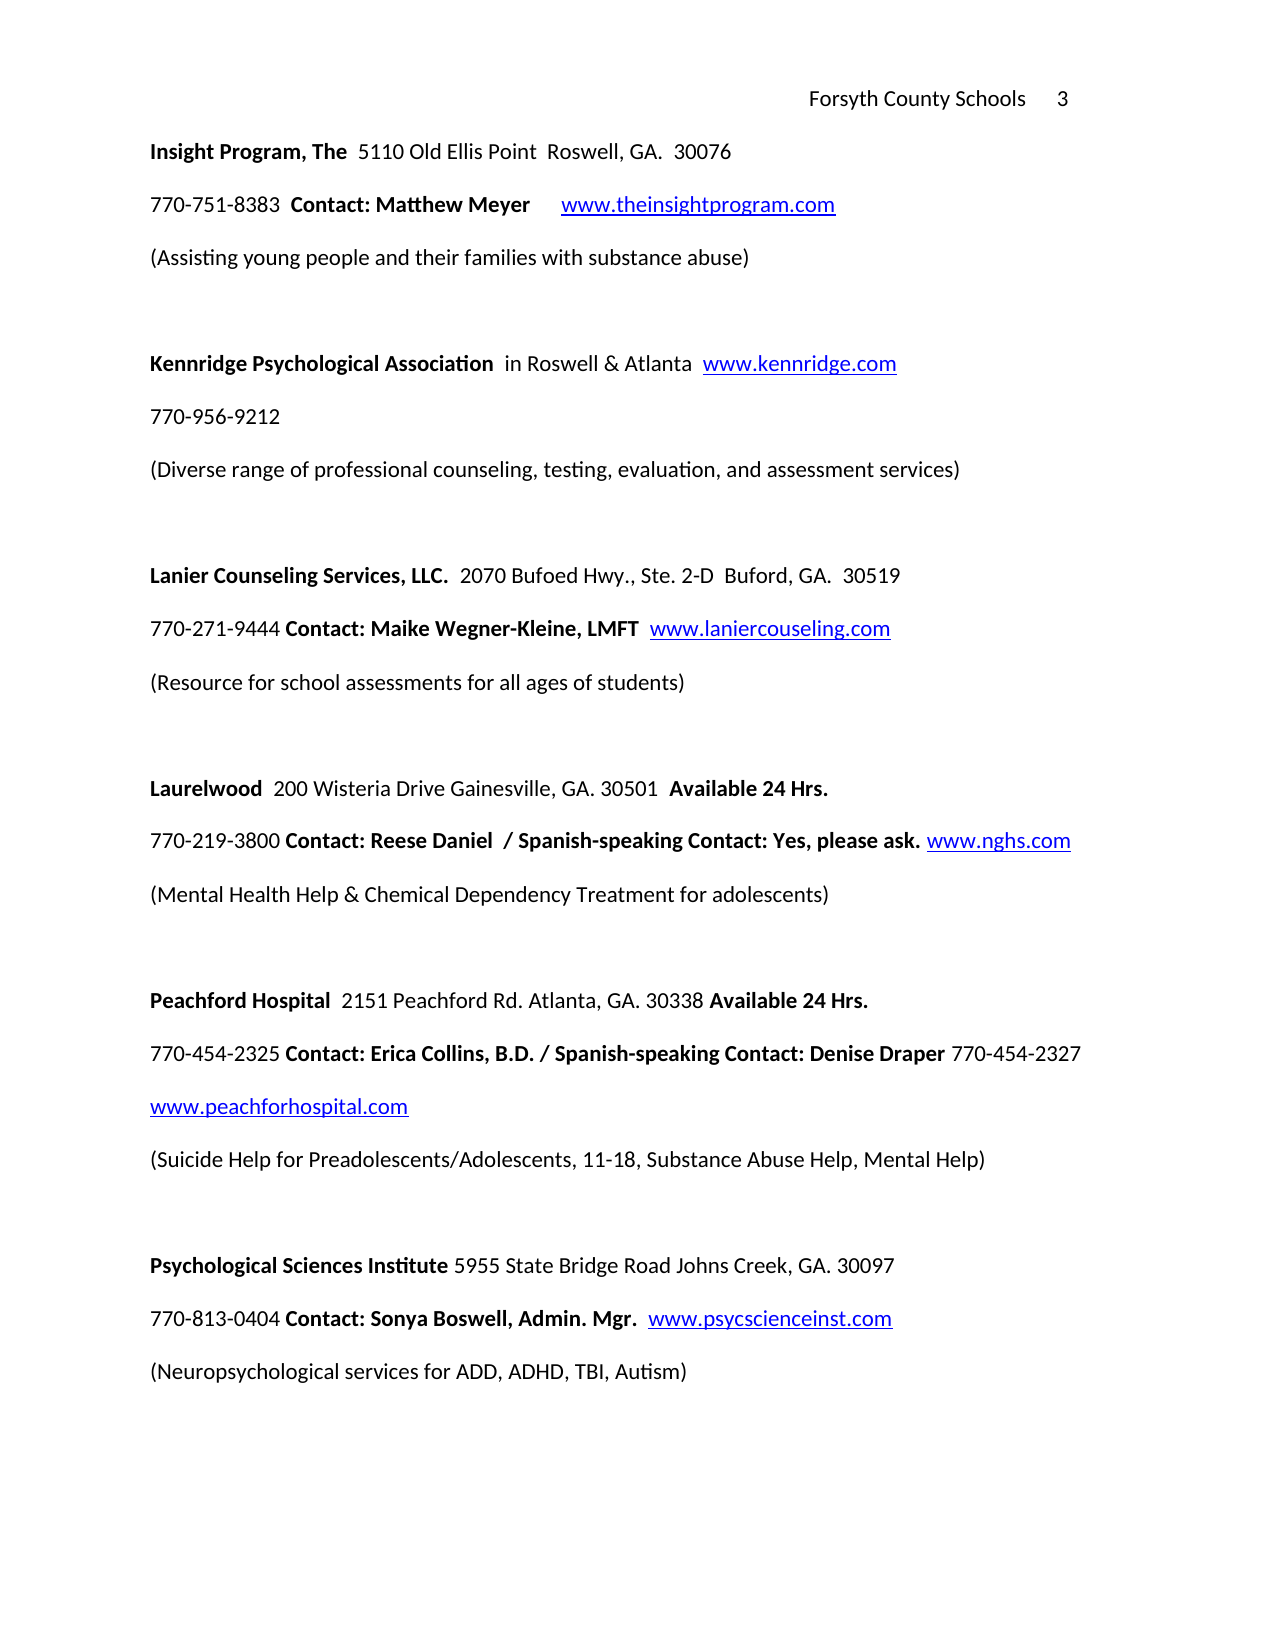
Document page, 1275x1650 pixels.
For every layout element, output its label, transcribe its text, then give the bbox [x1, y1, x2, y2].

text www.peachforhospital.com [150, 1092, 1125, 1120]
text 770-454-2325 Contact: Erica Collins, B.D. / Spanish-speaking Contact: Denise Draper 770-454-2327 [150, 1039, 1125, 1067]
text 770-813-0404 Contact: Sonya Boswell, Admin. Mgr. www.psycscienceinst.com [150, 1304, 1125, 1332]
text Psychological Sciences Institute 5955 State Bridge Road Johns Creek, GA. 30097 [150, 1251, 1125, 1279]
text 770-956-9212 [150, 402, 1125, 431]
text (Resource for school assessments for all ages of students) [150, 668, 1125, 696]
text Laurelwood 200 Wisteria Drive Gainesville, GA. 30501 Available 24 Hrs. [150, 774, 1125, 802]
text (Neuropsychological services for ADD, ADHD, TBI, Autism) [150, 1357, 1125, 1385]
text 770-271-9444 Contact: Maike Wegner-Kleine, LMFT www.laniercouseling.com [150, 614, 1125, 643]
text (Mental Health Help & Chemical Dependency Treatment for adolescents) [150, 880, 1125, 908]
text (Assisting young people and their families with substance abuse) [150, 243, 1125, 271]
text Kennridge Psychological Association in Roswell & Atlanta www.kennridge.com [150, 349, 1125, 377]
text Peachford Hospital 2151 Peachford Rd. Atlanta, GA. 30338 Available 24 Hrs. [150, 986, 1125, 1014]
text 770-219-3800 Contact: Reese Daniel / Spanish-speaking Contact: Yes, please ask. www.nghs.com [150, 827, 1125, 855]
text (Suicide Help for Preadolescents/Adolescents, 11-18, Substance Abuse Help, Mental Help) [150, 1145, 1125, 1173]
text Forsyth County Schools 3 [150, 84, 1125, 112]
text 770-751-8383 Contact: Matthew Meyer www.theinsightprogram.com [150, 190, 1125, 218]
text Insight Program, The 5110 Old Ellis Point Roswell, GA. 30076 [150, 137, 1125, 165]
text (Diverse range of professional counseling, testing, evaluation, and assessment services) [150, 456, 1125, 483]
text Lanier Counseling Services, LLC. 2070 Bufoed Hwy., Ste. 2-D Buford, GA. 30519 [150, 562, 1125, 589]
